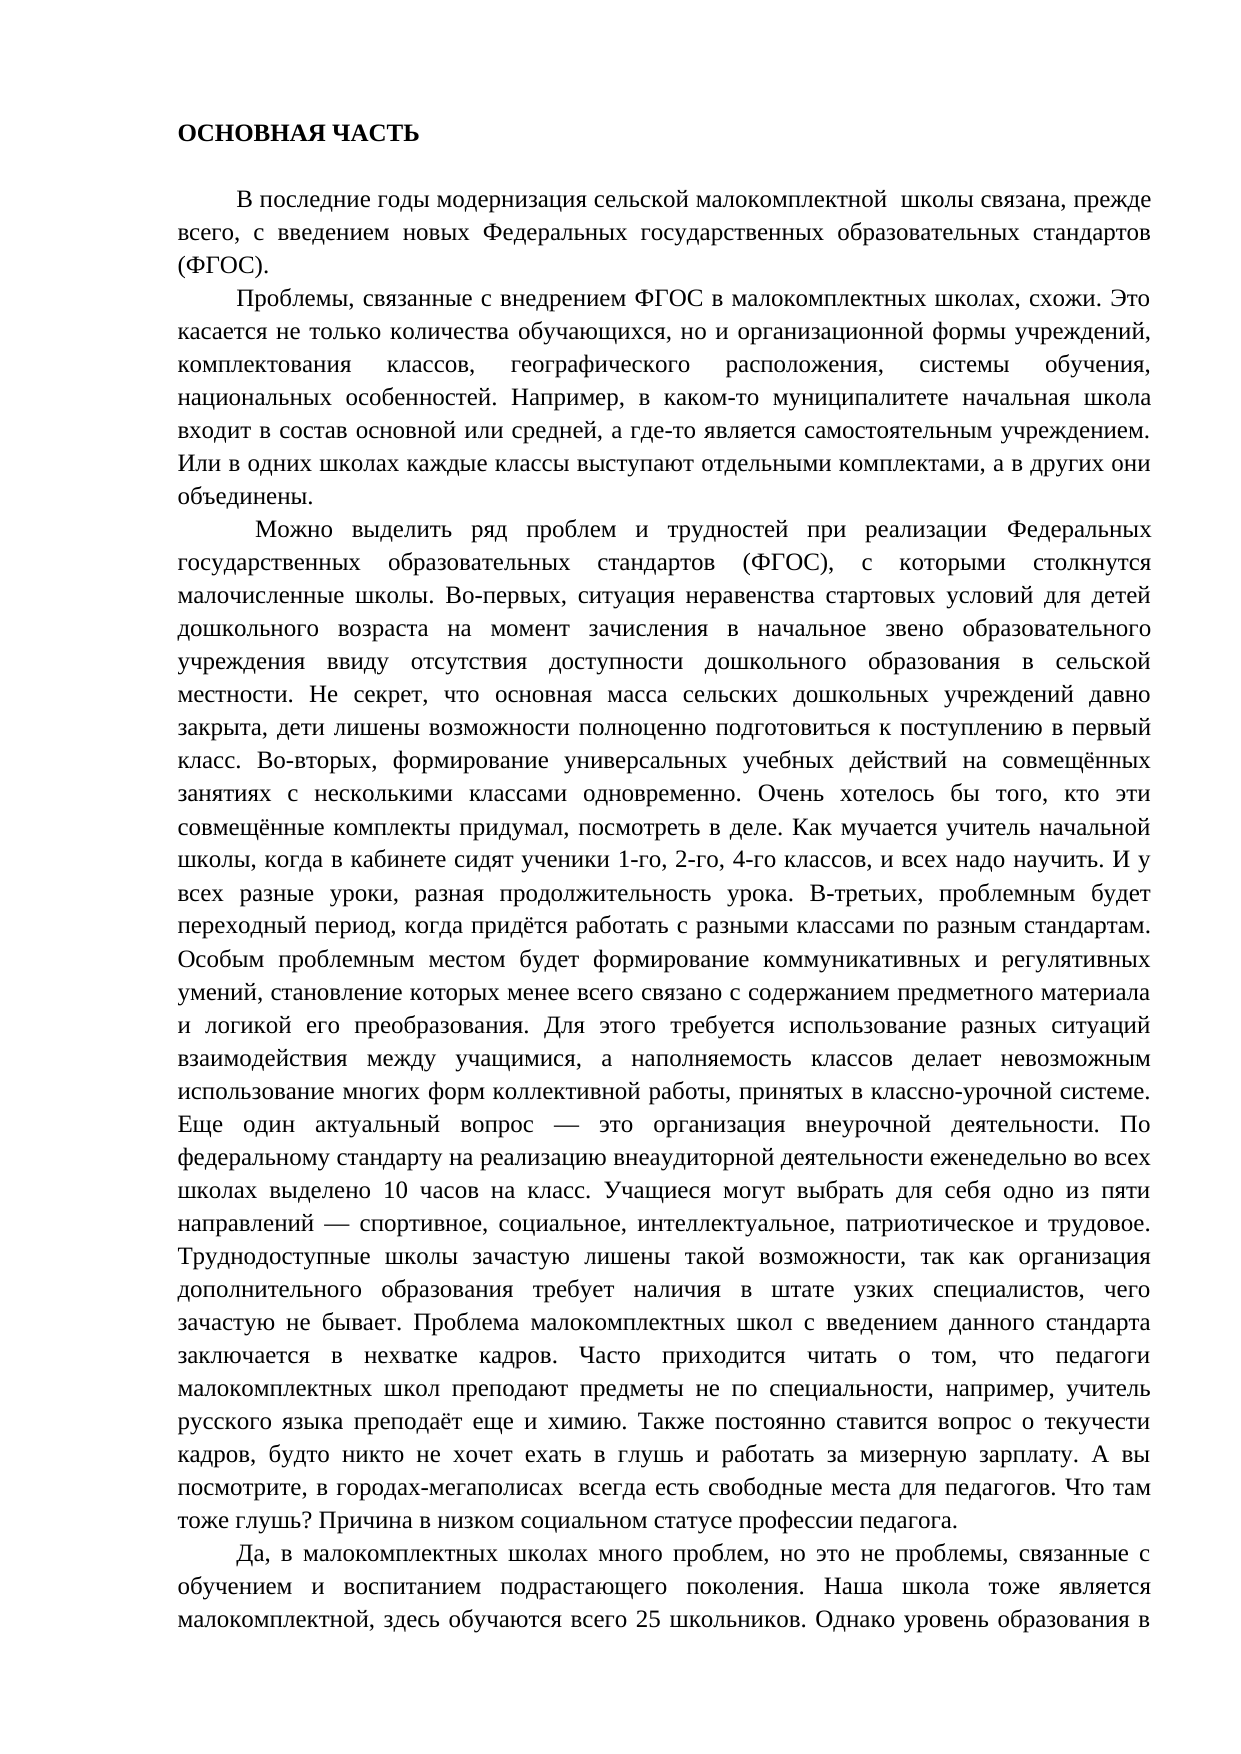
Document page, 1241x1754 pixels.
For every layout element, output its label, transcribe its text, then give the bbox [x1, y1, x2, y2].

text Можно выделить ряд проблем и трудностей при реализации Федеральных государственных образовательных стандартов (ФГОС), с которыми столкнутся малочисленные школы. Во-первых, ситуация неравенства стартовых условий для детей дошкольного возраста на момент зачисления в начальное звено образовательного учреждения ввиду отсутствия доступности дошкольного образования в сельской местности. Не секрет, что основная масса сельских дошкольных учреждений давно закрыта, дети лишены возможности полноценно подготовиться к поступлению в первый класс. Во-вторых, формирование универсальных учебных действий на совмещённых занятиях с несколькими классами одновременно. Очень хотелось бы того, кто эти совмещённые комплекты придумал, посмотреть в деле. Как мучается учитель начальной школы, когда в кабинете сидят ученики 1-го, 2-го, 4-го классов, и всех надо научить. И у всех разные уроки, разная продолжительность урока. В-третьих, проблемным будет переходный период, когда придётся работать с разными классами по разным стандартам. Особым проблемным местом будет формирование коммуникативных и регулятивных умений, становление которых менее всего связано с содержанием предметного материала и логикой его преобразования. Для этого требуется использование разных ситуаций взаимодействия между учащимися, а наполняемость классов делает невозможным использование многих форм коллективной работы, принятых в классно-урочной системе. Еще один актуальный вопрос — это организация внеурочной деятельности. По федеральному стандарту на реализацию внеаудиторной деятельности еженедельно во всех школах выделено 10 часов на класс. Учащиеся могут выбрать для себя одно из пяти направлений — спортивное, социальное, интеллектуальное, патриотическое и трудовое. Труднодоступные школы зачастую лишены такой возможности, так как организация дополнительного образования требует наличия в штате узких специалистов, чего зачастую не бывает. Проблема малокомплектных школ с введением данного стандарта заключается в нехватке кадров. Часто приходится читать о том, что педагоги малокомплектных школ преподают предметы не по специальности, например, учитель русского языка преподаёт еще и химию. Также постоянно ставится вопрос о текучести кадров, будто никто не хочет ехать в глушь и работать за мизерную зарплату. А вы посмотрите, в городах-мегаполисах всегда есть свободные места для педагогов. Что там тоже глушь? Причина в низком социальном статусе профессии педагога. [177, 514, 1152, 1534]
text В последние годы модернизация сельской малокомплектной школы связана, прежде всего, с введением новых Федеральных государственных образовательных стандартов (ФГОС). [177, 184, 1152, 279]
text ОСНОВНАЯ ЧАСТЬ [177, 118, 1152, 147]
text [177, 1538, 1152, 1633]
text Проблемы, связанные с внедрением ФГОС в малокомплектных школах, схожи. Это касается не только количества обучающихся, но и организационной формы учреждений, комплектования классов, географического расположения, системы обучения, национальных особенностей. Например, в каком-то муниципалитете начальная школа входит в состав основной или средней, а где-то является самостоятельным учреждением. Или в одних школах каждые классы выступают отдельными комплектами, а в других они объединены. [177, 283, 1152, 510]
